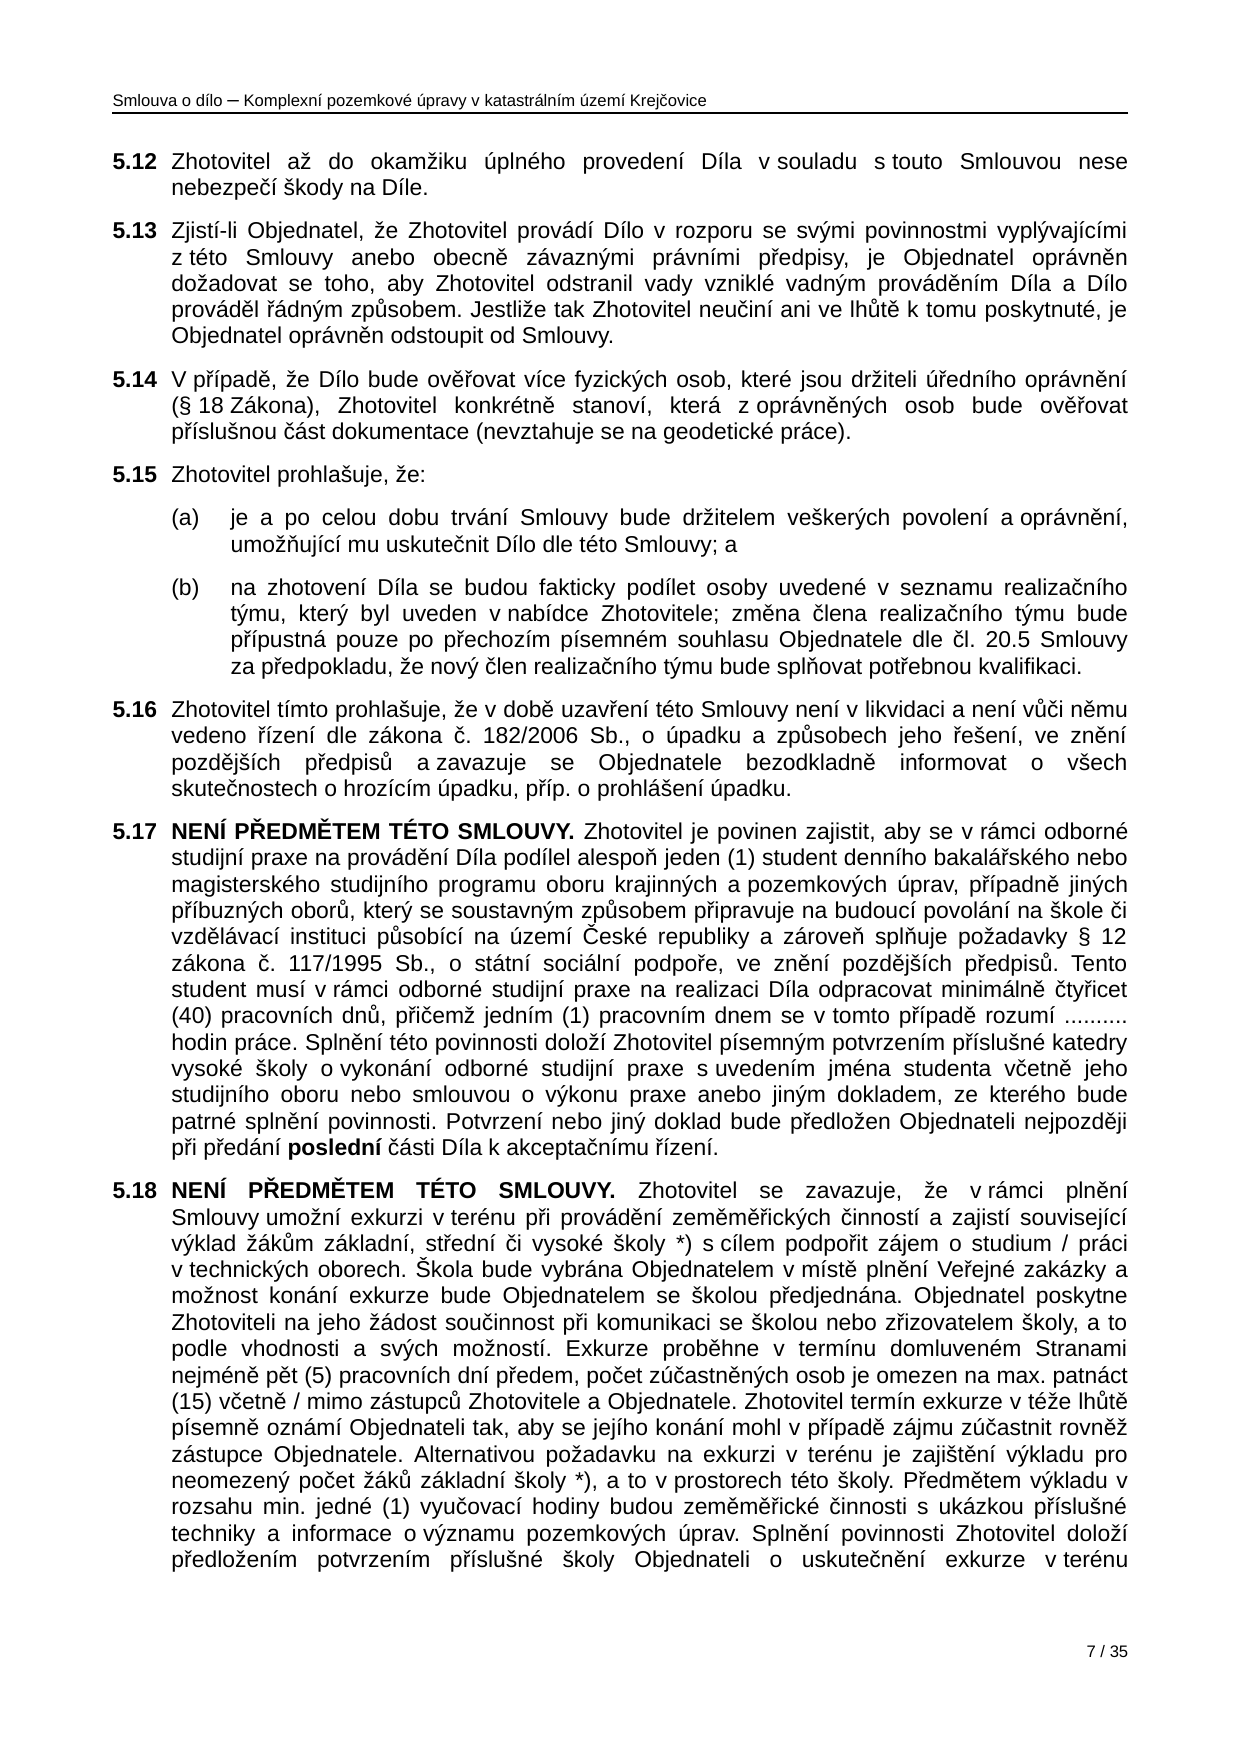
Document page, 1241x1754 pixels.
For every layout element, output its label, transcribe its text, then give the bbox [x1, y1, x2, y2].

text NENÍ PŘEDMĚTEM TÉTO SMLOUVY. Zhotovitel je povinen zajistit, aby se v rámci odborné studijní praxe na provádění Díla podílel alespoň jeden (1) student denního bakalářského nebo magisterského studijního programu oboru krajinných a pozemkových úprav, případně jiných příbuzných oborů, který se soustavným způsobem připravuje na budoucí povolání na škole či vzdělávací instituci působící na území České republiky a zároveň splňuje požadavky § 12 zákona č. 117/1995 Sb., o státní sociální podpoře, ve znění pozdějších předpisů. Tento student musí v rámci odborné studijní praxe na realizaci Díla odpracovat minimálně čtyřicet (40) pracovních dnů, přičemž jedním (1) pracovním dnem se v tomto případě rozumí .......... hodin práce. Splnění této povinnosti doloží Zhotovitel písemným potvrzením příslušné katedry vysoké školy o vykonání odborné studijní praxe s uvedením jména studenta včetně jeho studijního oboru nebo smlouvou o výkonu praxe anebo jiným dokladem, ze kterého bude patrné splnění povinnosti. Potvrzení nebo jiný doklad bude předložen Objednateli nejpozději při předání poslední části Díla k akceptačnímu řízení. [112, 818, 1128, 1160]
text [112, 1177, 1128, 1572]
list je a po celou dobu trvání Smlouvy bude držitelem veškerých povolení a oprávnění, umožňující mu uskutečnit Dílo dle této Smlouvy; a [171, 504, 1128, 557]
text Zhotovitel tímto prohlašuje, že v době uzavření této Smlouvy není v likvidaci a není vůči němu vedeno řízení dle zákona č. 182/2006 Sb., o úpadku a způsobech jeho řešení, ve znění pozdějších předpisů a zavazuje se Objednatele bezodkladně informovat o všech skutečnostech o hrozícím úpadku, příp. o prohlášení úpadku. [112, 696, 1128, 801]
text Zhotovitel prohlašuje, že: [112, 461, 1128, 488]
list na zhotovení Díla se budou fakticky podílet osoby uvedené v seznamu realizačního týmu, který byl uveden v nabídce Zhotovitele; změna člena realizačního týmu bude přípustná pouze po přechozím písemném souhlasu Objednatele dle čl. 20.5 Smlouvy za předpokladu, že nový člen realizačního týmu bude splňovat potřebnou kvalifikaci. [171, 574, 1128, 679]
text V případě, že Dílo bude ověřovat více fyzických osob, které jsou držiteli úředního oprávnění (§ 18 Zákona), Zhotovitel konkrétně stanoví, která z oprávněných osob bude ověřovat příslušnou část dokumentace (nevztahuje se na geodetické práce). [112, 366, 1128, 444]
text Zjistí-li Objednatel, že Zhotovitel provádí Dílo v rozporu se svými povinnostmi vyplývajícími z této Smlouvy anebo obecně závaznými právními předpisy, je Objednatel oprávněn dožadovat se toho, aby Zhotovitel odstranil vady vzniklé vadným prováděním Díla a Dílo prováděl řádným způsobem. Jestliže tak Zhotovitel neučiní ani ve lhůtě k tomu poskytnuté, je Objednatel oprávněn odstoupit od Smlouvy. [112, 217, 1128, 349]
text Zhotovitel až do okamžiku úplného provedení Díla v souladu s touto Smlouvou nese nebezpečí škody na Díle. [112, 148, 1128, 200]
